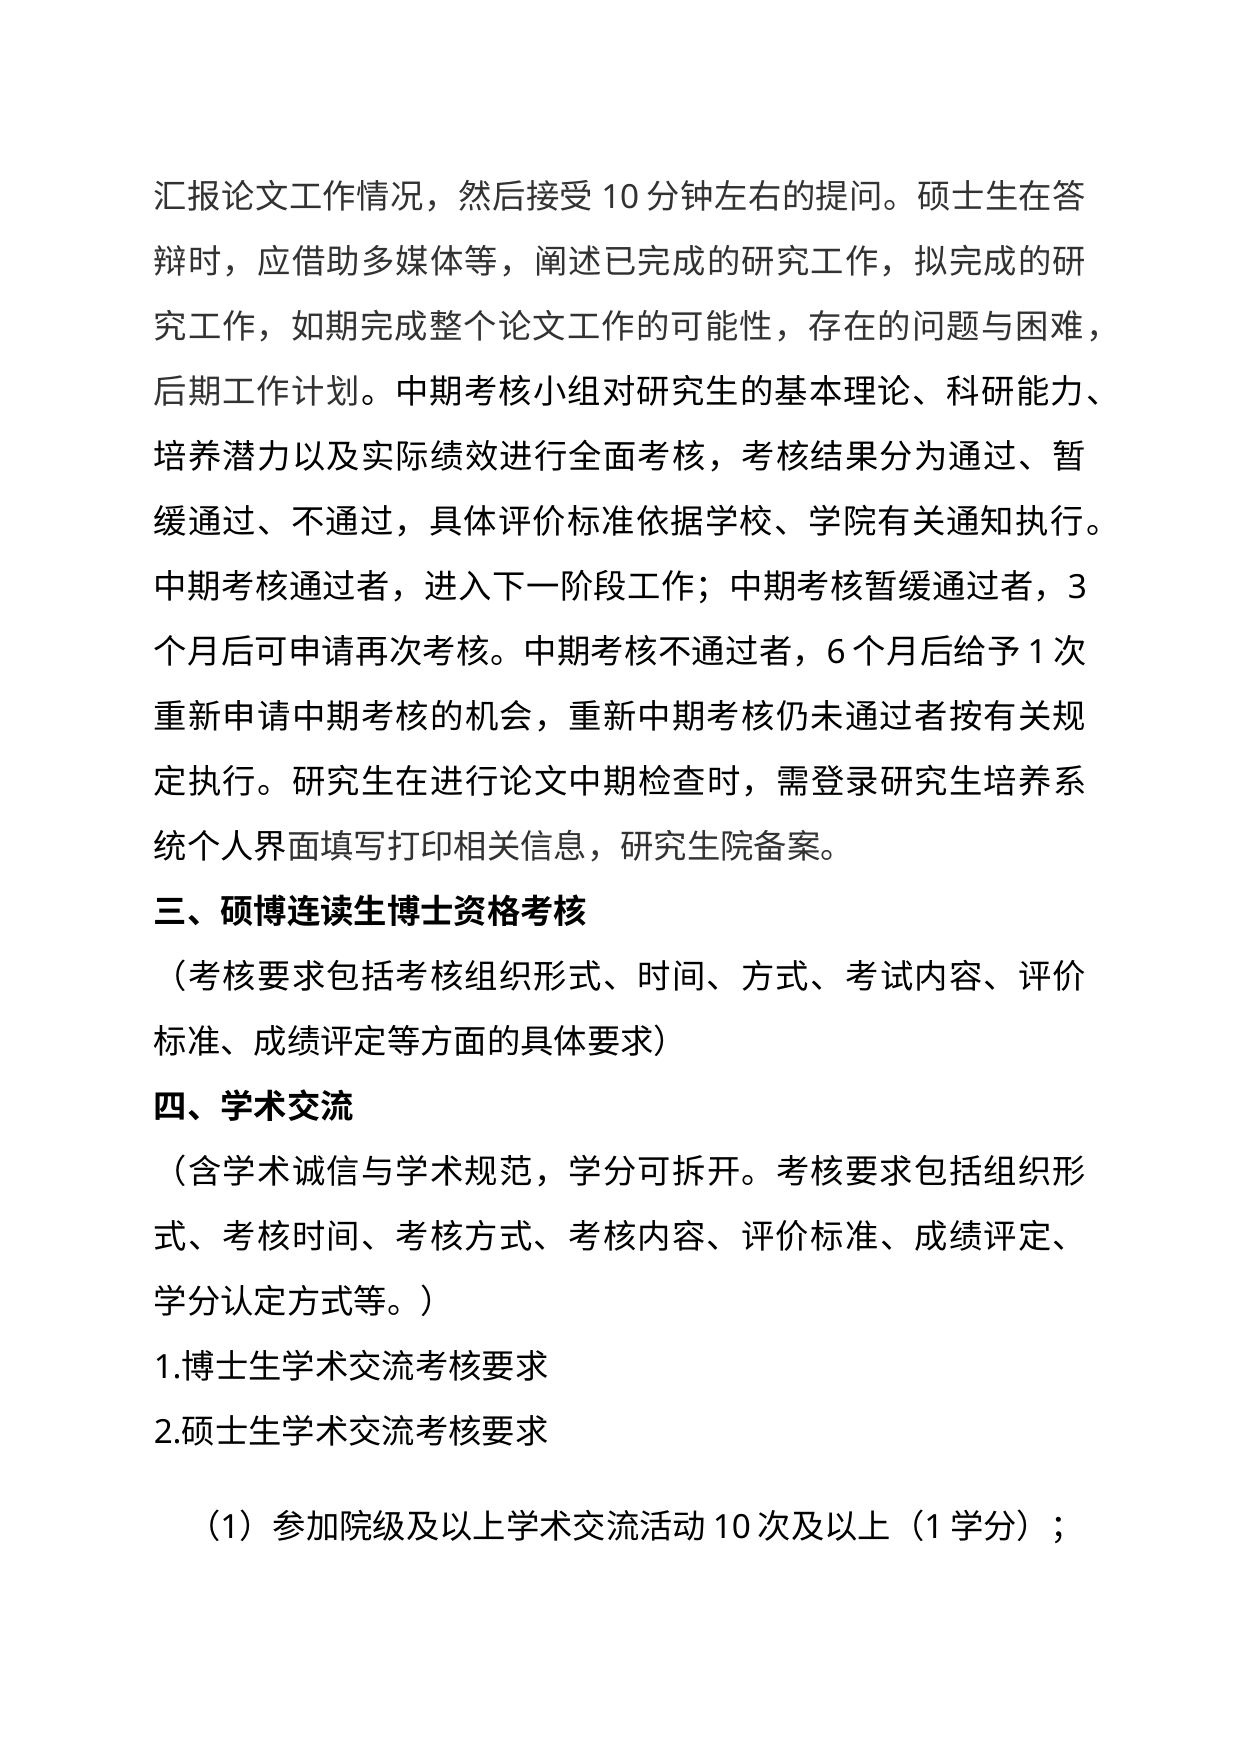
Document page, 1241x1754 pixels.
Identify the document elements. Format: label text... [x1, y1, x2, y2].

text （含学术诚信与学术规范，学分可拆开。考核要求包括组织形式、考核时间、考核方式、考核内容、评价标准、成绩评定、学分认定方式等。） [153, 1137, 1087, 1332]
text （1）参加院级及以上学术交流活动10次及以上（1学分）； [153, 1491, 1087, 1556]
text 2.硕士生学术交流考核要求 [153, 1397, 1087, 1462]
text （考核要求包括考核组织形式、时间、方式、考试内容、评价标准、成绩评定等方面的具体要求） [153, 942, 1087, 1072]
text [153, 162, 1087, 877]
text 四、学术交流 [153, 1072, 1087, 1137]
text 1.博士生学术交流考核要求 [153, 1332, 1087, 1397]
text 三、硕博连读生博士资格考核 [153, 877, 1087, 942]
